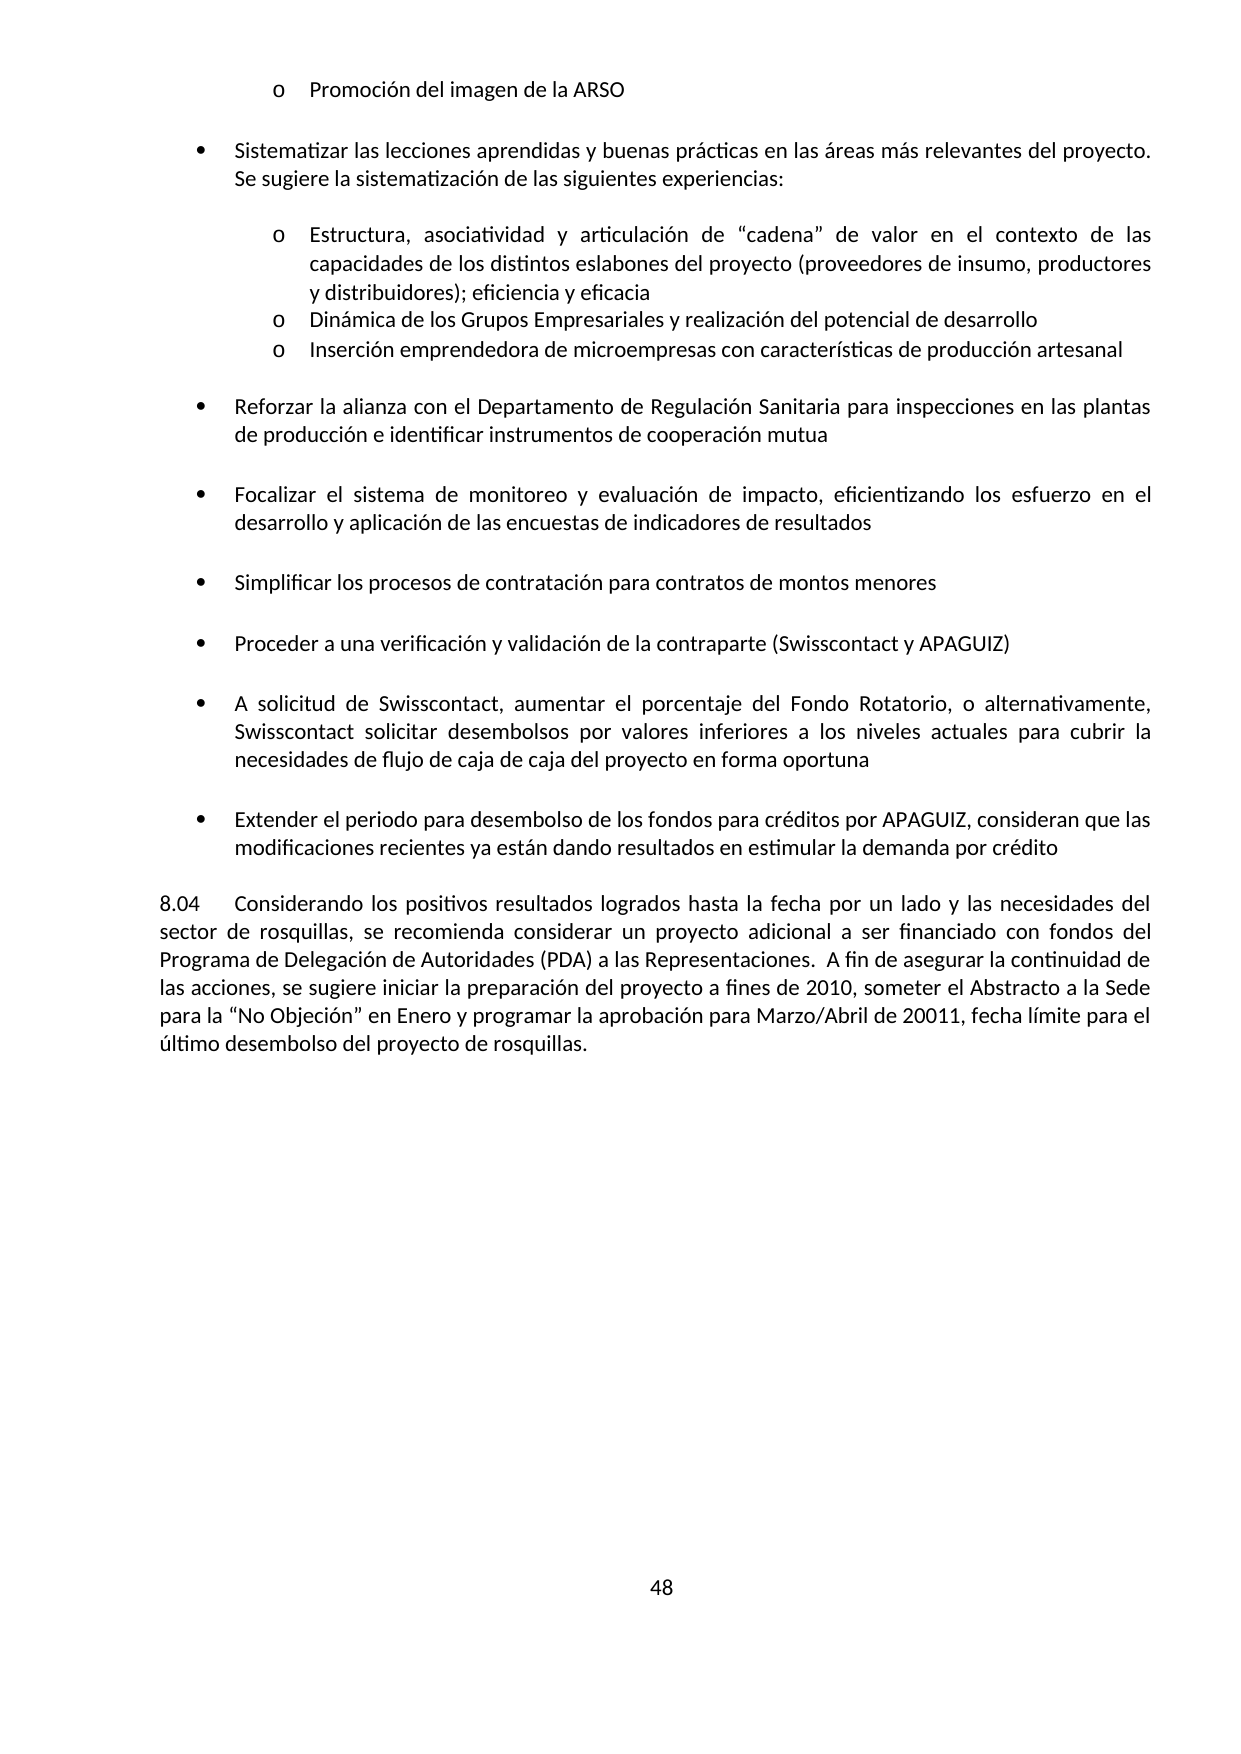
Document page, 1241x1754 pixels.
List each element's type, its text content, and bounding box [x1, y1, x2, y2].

list A solicitud de Swisscontact, aumentar el porcentaje del Fondo Rotatorio, o alternativamente, Swisscontact solicitar desembolsos por valores inferiores a los niveles actuales para cubrir la necesidades de flujo de caja de caja del proyecto en forma oportuna [197, 689, 1153, 773]
list Dinámica de los Grupos Empresariales y realización del potencial de desarrollo [272, 306, 1153, 335]
list Inserción emprendedora de microempresas con características de producción artesanal [272, 335, 1153, 364]
list Estructura, asociatividad y articulación de “cadena” de valor en el contexto de las capacidades de los distintos eslabones del proyecto (proveedores de insumo, productores y distribuidores); eficiencia y eficacia [272, 220, 1153, 306]
list Promoción del imagen de la ARSO [272, 75, 1153, 104]
list Sistematizar las lecciones aprendidas y buenas prácticas en las áreas más relevantes del proyecto. Se sugiere la sistematización de las siguientes experiencias: [197, 136, 1153, 192]
list Focalizar el sistema de monitoreo y evaluación de impacto, eficientizando los esfuerzo en el desarrollo y aplicación de las encuestas de indicadores de resultados [197, 480, 1153, 536]
list Extender el periodo para desembolso de los fondos para créditos por APAGUIZ, consideran que las modificaciones recientes ya están dando resultados en estimular la demanda por crédito [197, 805, 1153, 861]
list 8.04 Considerando los positivos resultados logrados hasta la fecha por un lado y las necesidades del sector de rosquillas, se recomienda considerar un proyecto adicional a ser financiado con fondos del Programa de Delegación de Autoridades (PDA) a las Representaciones. A fin de asegurar la continuidad de las acciones, se sugiere iniciar la preparación del proyecto a fines de 2010, someter el Abstracto a la Sede para la “No Objeción” en Enero y programar la aprobación para Marzo/Abril de 20011, fecha límite para el último desembolso del proyecto de rosquillas. [159, 889, 1153, 1057]
list Reforzar la alianza con el Departamento de Regulación Sanitaria para inspecciones en las plantas de producción e identificar instrumentos de cooperación mutua [197, 392, 1153, 448]
list Proceder a una verificación y validación de la contraparte (Swisscontact y APAGUIZ) [197, 629, 1153, 657]
list Simplificar los procesos de contratación para contratos de montos menores [197, 568, 1153, 596]
